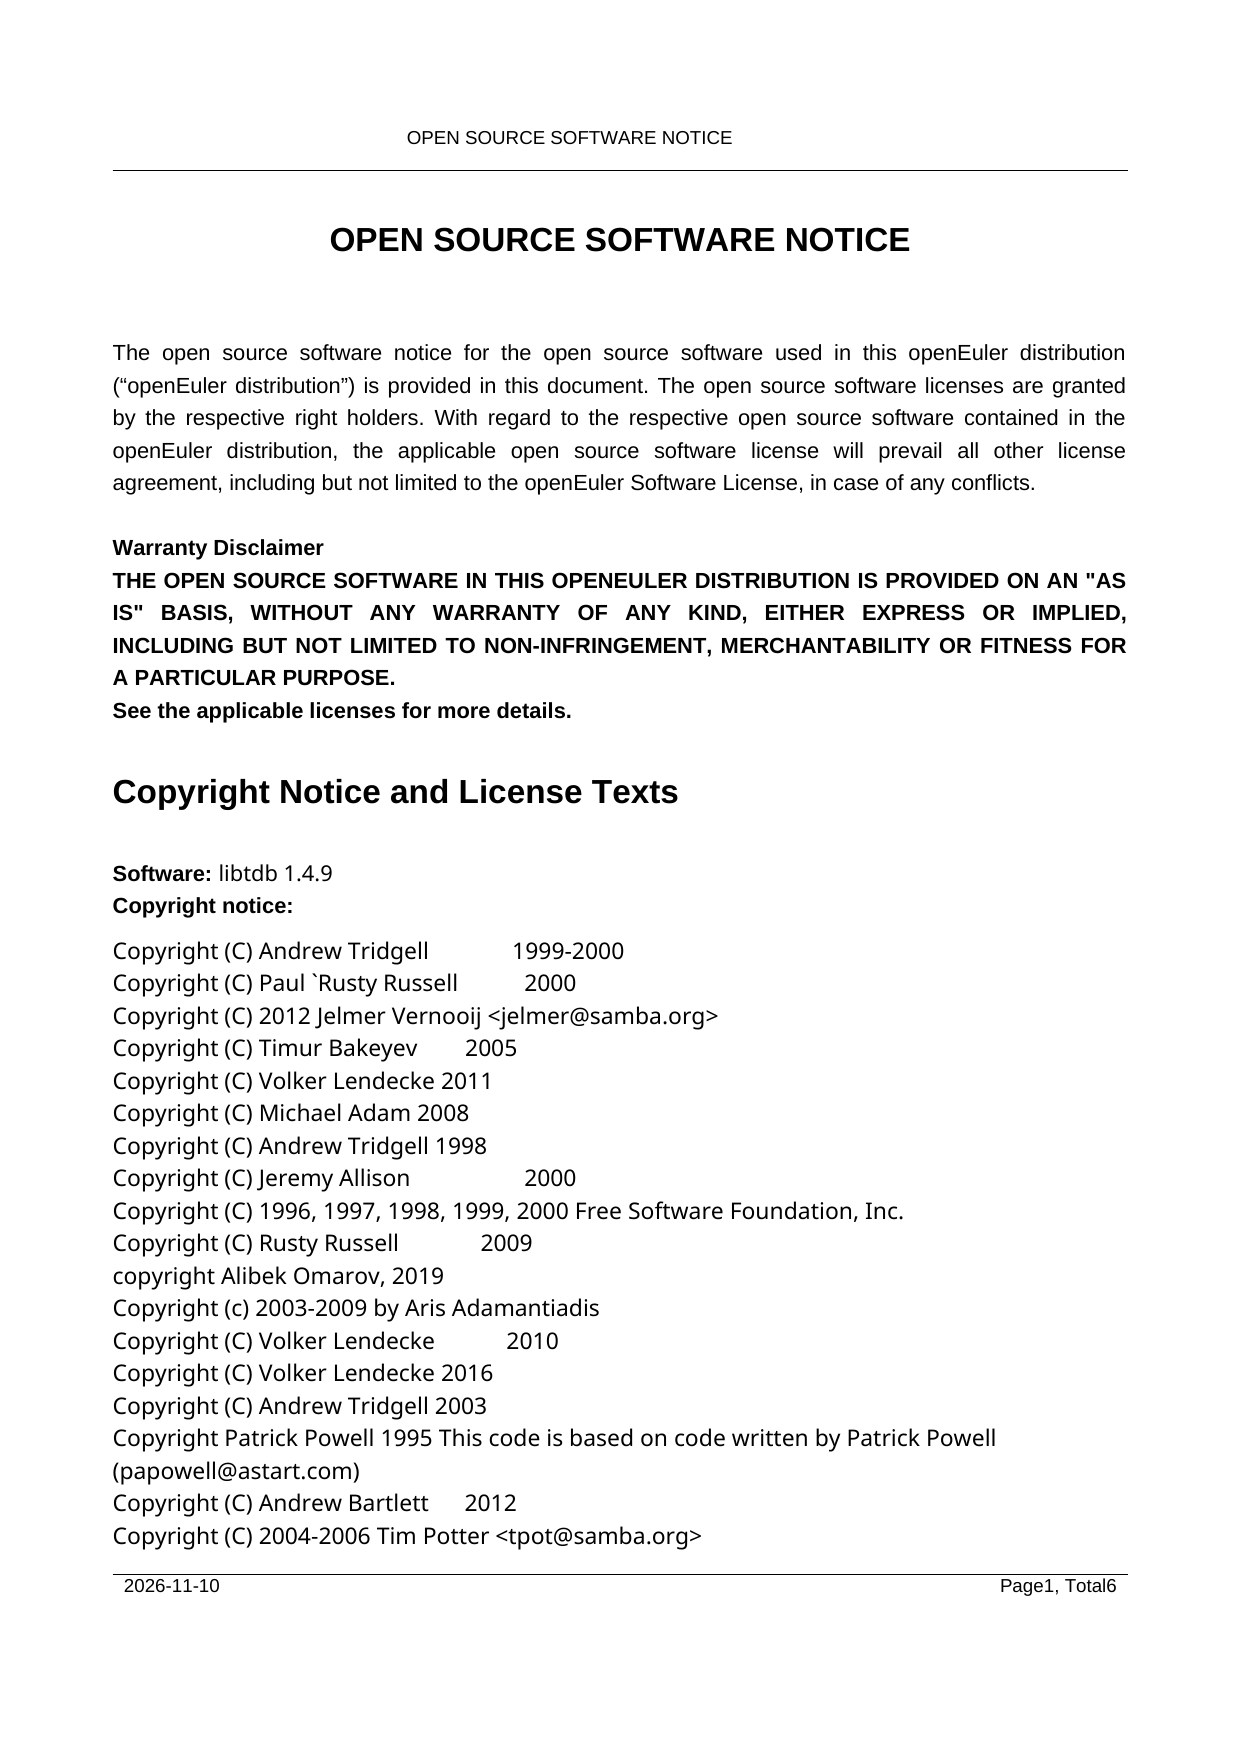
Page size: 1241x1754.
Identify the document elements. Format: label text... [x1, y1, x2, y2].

text Copyright Notice and License Texts [112, 759, 1128, 824]
text Copyright notice: [112, 889, 1128, 921]
title Software: libtdb 1.4.9 [112, 856, 1128, 889]
text OPEN SOURCE SOFTWARE NOTICE [112, 206, 1128, 271]
text THE OPEN SOURCE SOFTWARE IN THIS OPENEULER DISTRIBUTION IS PROVIDED ON AN "AS IS" BASIS, WITHOUT ANY WARRANTY OF ANY KIND, EITHER EXPRESS OR IMPLIED, INCLUDING BUT NOT LIMITED TO NON-INFRINGEMENT, MERCHANTABILITY OR FITNESS FOR A PARTICULAR PURPOSE. See the applicable licenses for more details. [112, 564, 1128, 726]
text Warranty Disclaimer [112, 531, 1128, 564]
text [112, 934, 1128, 1551]
text The open source software notice for the open source software used in this openEuler distribution (“openEuler distribution”) is provided in this document. The open source software licenses are granted by the respective right holders. With regard to the respective open source software contained in the openEuler distribution, the applicable open source software license will prevail all other license agreement, including but not limited to the openEuler Software License, in case of any conflicts. [112, 336, 1128, 499]
